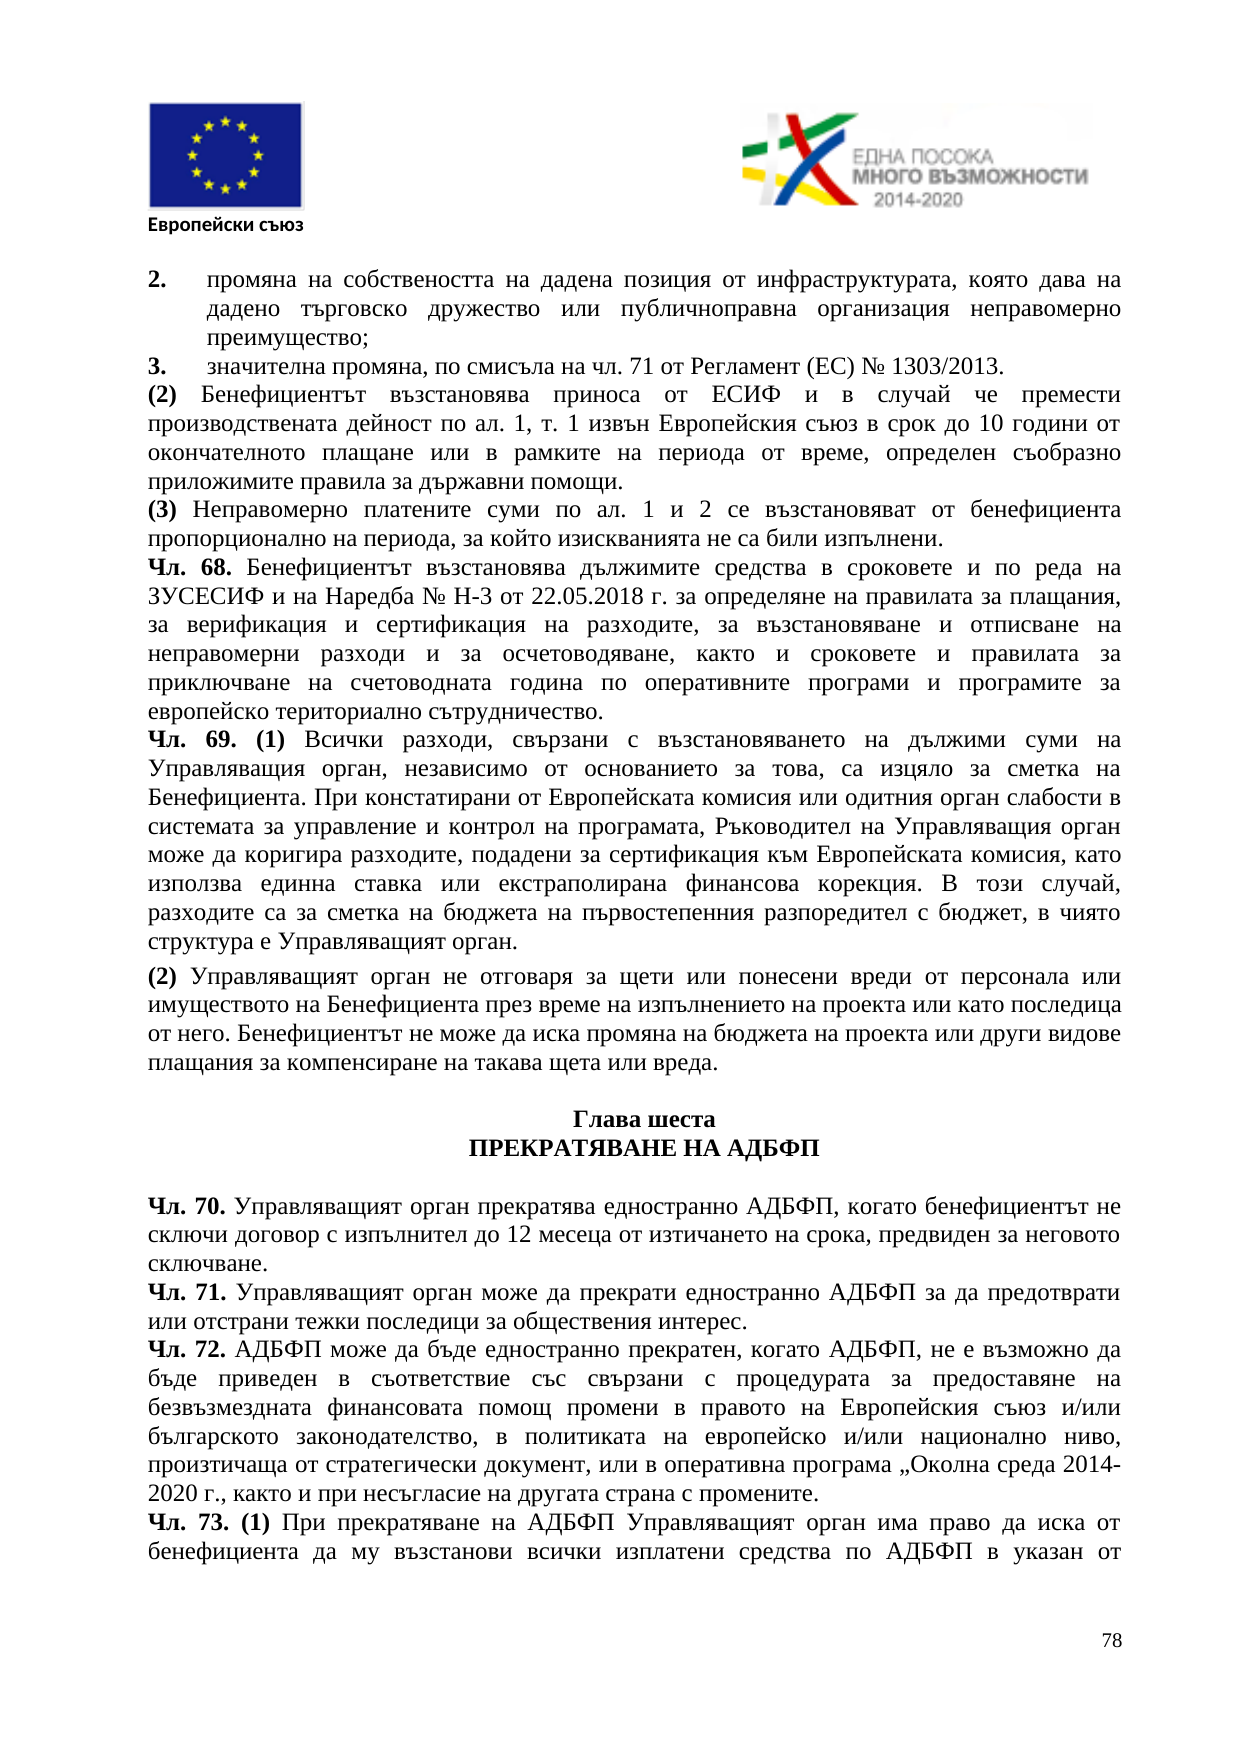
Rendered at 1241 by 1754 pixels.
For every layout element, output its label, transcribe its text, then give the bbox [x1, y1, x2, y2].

list промяна на собствеността на дадена позиция от инфраструктурата, която дава на дадено търговско дружество или публичноправна организация неправомерно преимущество; [148, 264, 1122, 351]
text Чл. 70. Управляващият орган прекратява едностранно АДБФП, когато бенефициентът не сключи договор с изпълнител до 12 месеца от изтичането на срока, предвиден за неговото сключване. [148, 1191, 1122, 1277]
text Чл. 71. Управляващият орган може да прекрати едностранно АДБФП за да предотврати или отстрани тежки последици за обществения интерес. [148, 1277, 1122, 1334]
text (3) Неправомерно платените суми по ал. 1 и 2 се възстановяват от бенефициента пропорционално на периода, за който изискванията не са били изпълнени. [148, 494, 1122, 552]
text ПРЕКРАТЯВАНЕ НА АДБФП [166, 1133, 1122, 1162]
text Чл. 68. Бенефициентът възстановява дължимите средства в сроковете и по реда на ЗУСЕСИФ и на Наредба № Н-3 от 22.05.2018 г. за определяне на правилата за плащания, за верификация и сертификация на разходите, за възстановяване и отписване на неправомерни разходи и за осчетоводяване, както и сроковете и правилата за приключване на счетоводната година по оперативните програми и програмите за европейско териториално сътрудничество. [148, 552, 1122, 724]
text Глава шеста [166, 1104, 1122, 1133]
text (2) Управляващият орган не отговаря за щети или понесени вреди от персонала или имуществото на Бенефициента през време на изпълнението на проекта или като последица от него. Бенефициентът не може да иска промяна на бюджета на проекта или други видове плащания за компенсиране на такава щета или вреда. [148, 961, 1122, 1076]
text Чл. 72. АДБФП може да бъде едностранно прекратен, когато АДБФП, не е възможно да бъде приведен в съответствие със свързани с процедурата за предоставяне на безвъзмездната финансовата помощ промени в правото на Европейския съюз и/или българското законодателство, в политиката на европейско и/или национално ниво, произтичаща от стратегически документ, или в оперативна програма „Околна среда 2014-2020 г., както и при несъгласие на другата страна с промените. [148, 1334, 1122, 1507]
picture [739, 103, 1093, 212]
picture [147, 101, 306, 212]
text (2) Бенефициентът възстановява приноса от ЕСИФ и в случай че премести производствената дейност по ал. 1, т. 1 извън Европейския съюз в срок до 10 години от окончателното плащане или в рамките на периода от време, определен съобразно приложимите правила за държавни помощи. [148, 379, 1122, 494]
list значителна промяна, по смисъла на чл. 71 от Регламент (ЕС) № 1303/2013. [148, 351, 1122, 379]
text Чл. 69. (1) Всички разходи, свързани с възстановяването на дължими суми на Управляващия орган, независимо от основанието за това, са изцяло за сметка на Бенефициента. При констатирани от Европейската комисия или одитния орган слабости в системата за управление и контрол на програмата, Ръководител на Управляващия орган може да коригира разходите, подадени за сертификация към Европейската комисия, като използва единна ставка или екстраполирана финансова корекция. В този случай, разходите са за сметка на бюджета на първостепенния разпоредител с бюджет, в чиято структура е Управляващият орган. [148, 724, 1122, 954]
